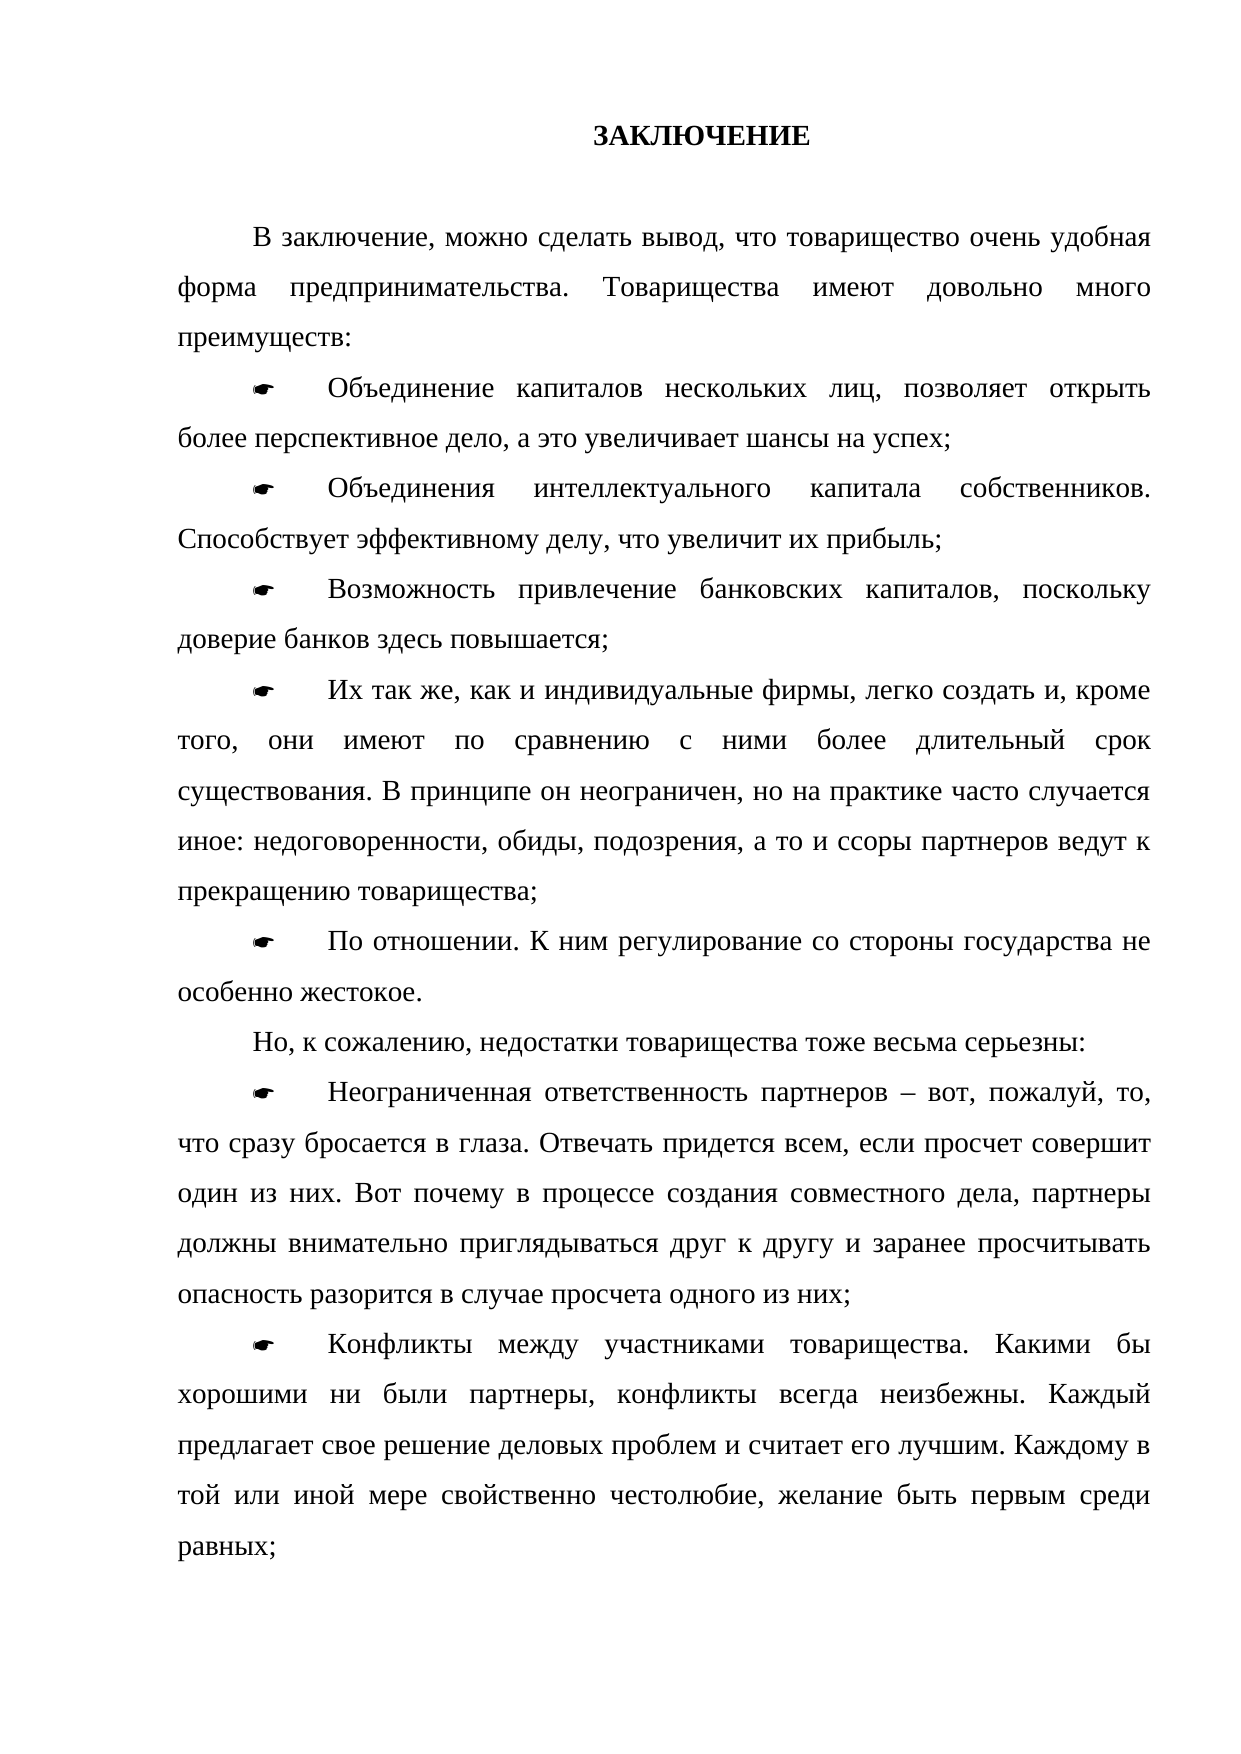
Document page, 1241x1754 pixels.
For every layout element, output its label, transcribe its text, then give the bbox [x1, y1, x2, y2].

text В заключение, можно сделать вывод, что товарищество очень удобная форма предпринимательства. Товарищества имеют довольно много преимуществ: [177, 219, 1152, 353]
list По отношении. К ним регулирование со стороны государства не особенно жестокое. [177, 923, 1152, 1007]
list Неограниченная ответственность партнеров – вот, пожалуй, то, что сразу бросается в глаза. Отвечать придется всем, если просчет совершит один из них. Вот почему в процессе создания совместного дела, партнеры должны внимательно приглядываться друг к другу и заранее просчитывать опасность разорится в случае просчета одного из них; [177, 1074, 1152, 1309]
list Объединение капиталов нескольких лиц, позволяет открыть более перспективное дело, а это увеличивает шансы на успех; [177, 370, 1152, 454]
list Конфликты между участниками товарищества. Какими бы хорошими ни были партнеры, конфликты всегда неизбежны. Каждый предлагает свое решение деловых проблем и считает его лучшим. Каждому в той или иной мере свойственно честолюбие, желание быть первым среди равных; [177, 1326, 1152, 1561]
list Их так же, как и индивидуальные фирмы, легко создать и, кроме того, они имеют по сравнению с ними более длительный срок существования. В принципе он неограничен, но на практике часто случается иное: недоговоренности, обиды, подозрения, а то и ссоры партнеров ведут к прекращению товарищества; [177, 672, 1152, 907]
text Но, к сожалению, недостатки товарищества тоже весьма серьезны: [177, 1024, 1152, 1058]
text ЗАКЛЮЧЕНИЕ [177, 118, 1152, 152]
list Возможность привлечение банковских капиталов, поскольку доверие банков здесь повышается; [177, 571, 1152, 655]
list Объединения интеллектуального капитала собственников. Способствует эффективному делу, что увеличит их прибыль; [177, 470, 1152, 554]
